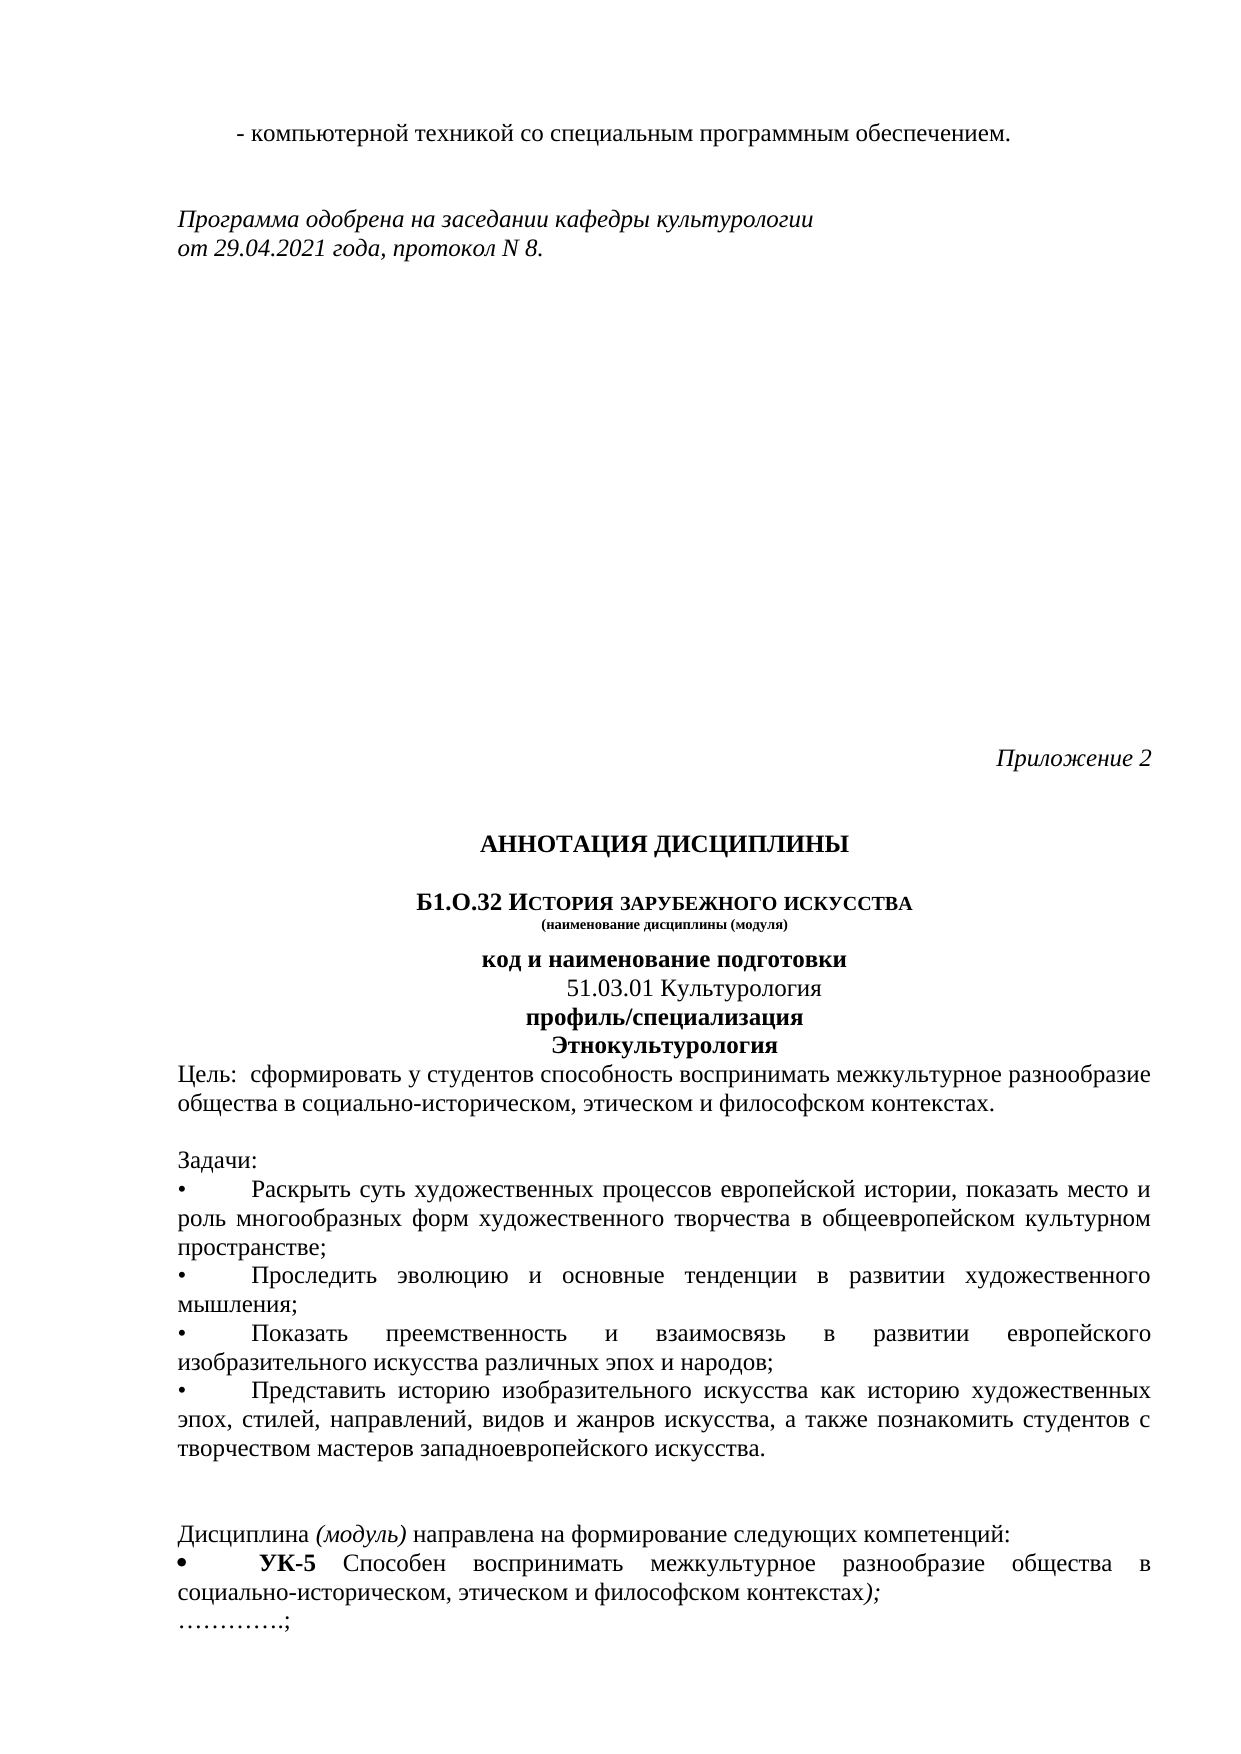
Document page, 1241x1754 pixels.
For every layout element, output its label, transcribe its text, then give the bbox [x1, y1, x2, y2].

text • Представить историю изобразительного искусства как историю художественных эпох, стилей, направлений, видов и жанров искусства, а также познакомить студентов с творчеством мастеров западноевропейского искусства. [177, 1376, 1152, 1462]
text Дисциплина (модуль) направлена на формирование следующих компетенций: [177, 1519, 1152, 1548]
text - компьютерной техникой со специальным программным обеспечением. [177, 118, 1152, 147]
text ………….; [177, 1606, 1152, 1634]
text (наименование дисциплины (модуля) [177, 916, 1152, 944]
text Этнокультурология [177, 1031, 1152, 1059]
list УК-5 Способен воспринимать межкультурное разнообразие общества в социально-историческом, этическом и философском контекстах); [177, 1548, 1152, 1606]
text • Раскрыть суть художественных процессов европейской истории, показать место и роль многообразных форм художественного творчества в общеевропейском культурном пространстве; [177, 1174, 1152, 1261]
text Задачи: [177, 1146, 1152, 1174]
text код и наименование подготовки [177, 944, 1152, 973]
text АННОТАЦИЯ ДИСЦИПЛИНЫ [177, 829, 1152, 858]
text от 29.04.2021 года, протокол N 8. [177, 233, 1152, 262]
text Б1.О.32 История зарубежного искусства [177, 887, 1152, 916]
text Программа одобрена на заседании кафедры культурологии [177, 204, 1152, 233]
text • Проследить эволюцию и основные тенденции в развитии художественного мышления; [177, 1261, 1152, 1318]
text Цель: сформировать у студентов способность воспринимать межкультурное разнообразие общества в социально-историческом, этическом и философском контекстах. [177, 1059, 1152, 1117]
text • Показать преемственность и взаимосвязь в развитии европейского изобразительного искусства различных эпох и народов; [177, 1318, 1152, 1376]
text 51.03.01 Культурология [177, 973, 1152, 1002]
text профиль/специализация [177, 1002, 1152, 1031]
text Приложение 2 [177, 743, 1152, 772]
